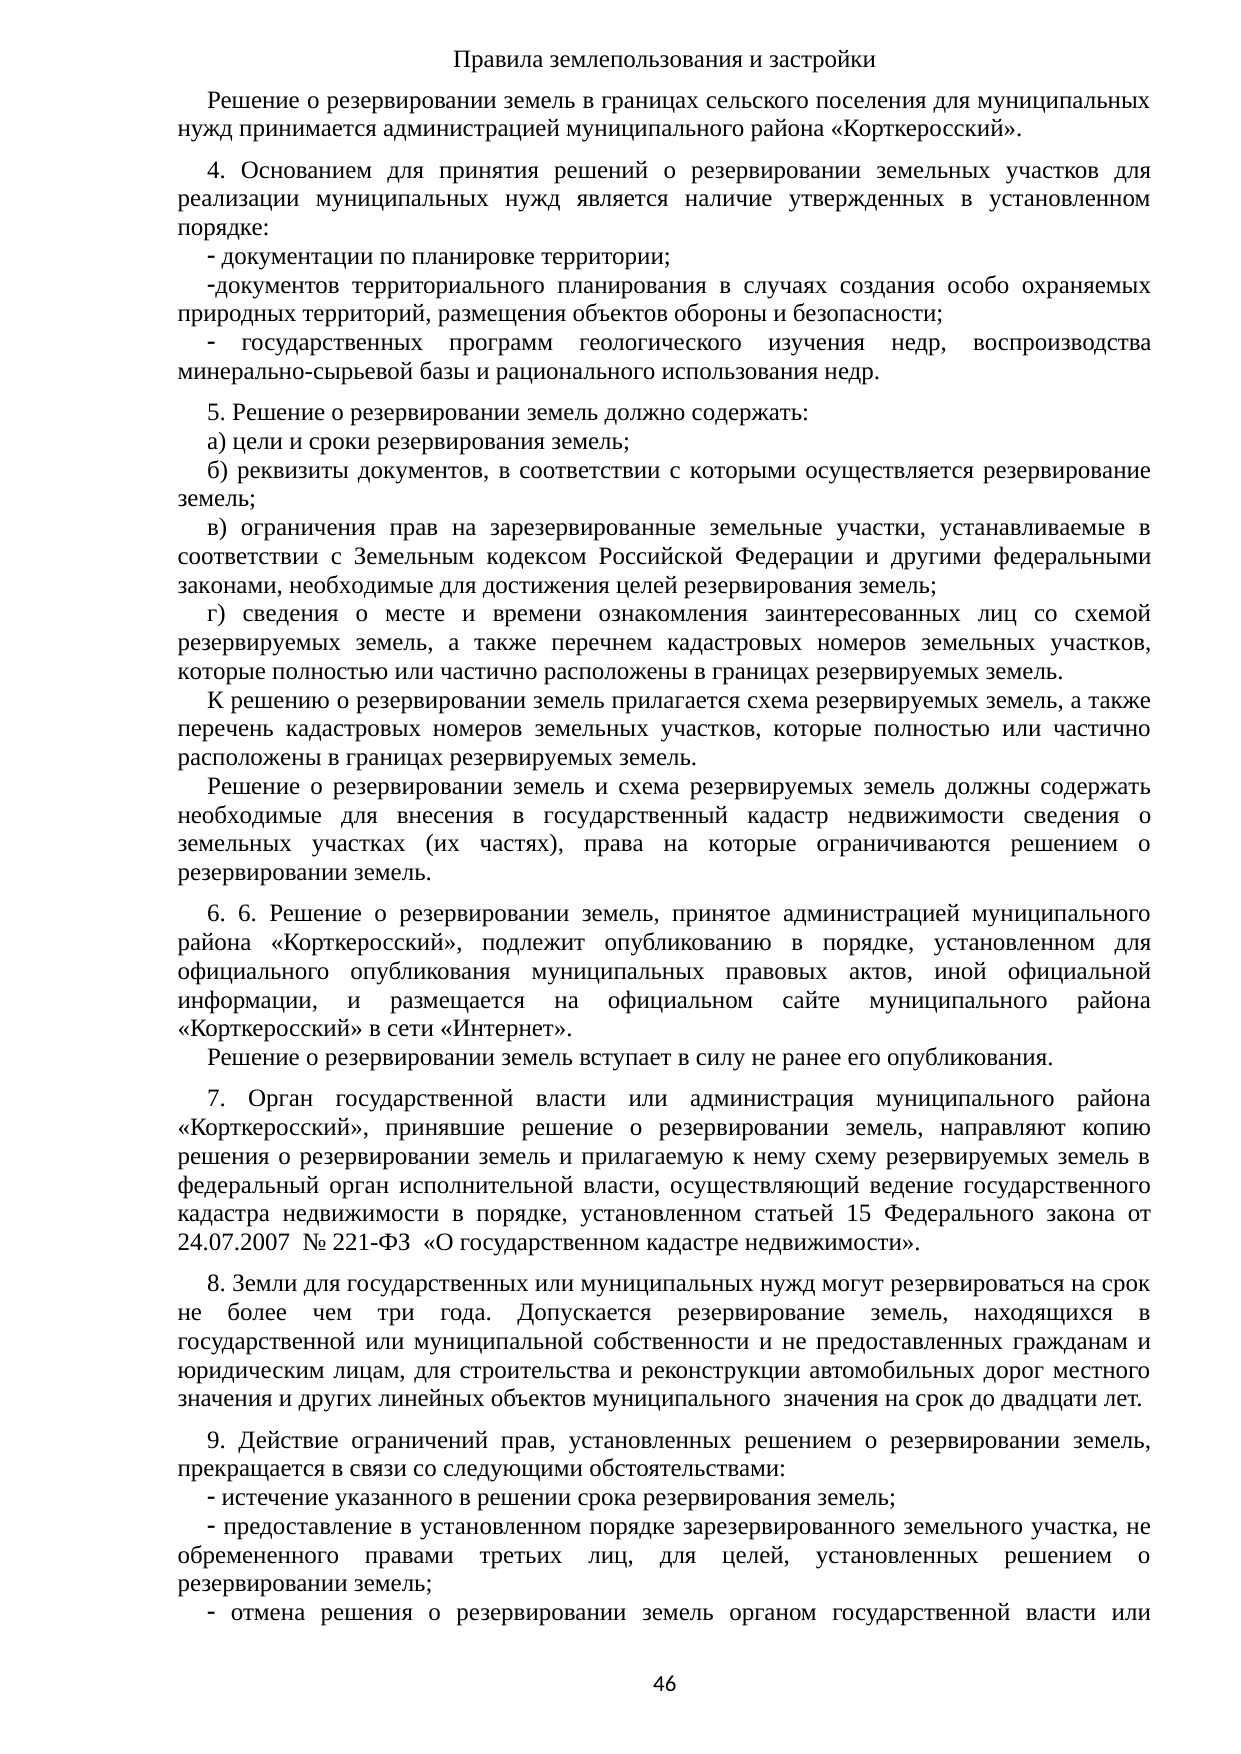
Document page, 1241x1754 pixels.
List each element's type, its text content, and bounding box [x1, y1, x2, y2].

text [177, 1597, 1152, 1626]
text 5. Решение о резервировании земель должно содержать: [177, 397, 1152, 426]
text 9. Действие ограничений прав, установленных решением о резервировании земель, прекращается в связи со следующими обстоятельствами: [177, 1425, 1152, 1482]
text документов территориального планирования в случаях создания особо охраняемых природных территорий, размещения объектов обороны и безопасности; [177, 270, 1152, 327]
text 6. 6. Решение о резервировании земель, принятое администрацией муниципального района «Корткеросский», подлежит опубликованию в порядке, установленном для официального опубликования муниципальных правовых актов, иной официальной информации, и размещается на официальном сайте муниципального района «Корткеросский» в сети «Интернет». [177, 898, 1152, 1042]
text истечение указанного в решении срока резервирования земель; [177, 1482, 1152, 1511]
text Решение о резервировании земель и схема резервируемых земель должны содержать необходимые для внесения в государственный кадастр недвижимости сведения о земельных участках (их частях), права на которые ограничиваются решением о резервировании земель. [177, 771, 1152, 886]
text 4. Основанием для принятия решений о резервировании земельных участков для реализации муниципальных нужд является наличие утвержденных в установленном порядке: [177, 155, 1152, 241]
text Решение о резервировании земель вступает в силу не ранее его опубликования. [177, 1042, 1152, 1071]
text б) реквизиты документов, в соответствии с которыми осуществляется резервирование земель; [177, 455, 1152, 512]
text государственных программ геологического изучения недр, воспроизводства минерально-сырьевой базы и рационального использования недр. [177, 327, 1152, 385]
text 7. Орган государственной власти или администрация муниципального района «Корткеросский», принявшие решение о резервировании земель, направляют копию решения о резервировании земель и прилагаемую к нему схему резервируемых земель в федеральный орган исполнительной власти, осуществляющий ведение государственного кадастра недвижимости в порядке, установленном статьей 15 Федерального закона от 24.07.2007 № 221-ФЗ «О государственном кадастре недвижимости». [177, 1083, 1152, 1256]
text 8. Земли для государственных или муниципальных нужд могут резервироваться на срок не более чем три года. Допускается резервирование земель, находящихся в государственной или муниципальной собственности и не предоставленных гражданам и юридическим лицам, для строительства и реконструкции автомобильных дорог местного значения и других линейных объектов муниципального значения на срок до двадцати лет. [177, 1268, 1152, 1412]
text Решение о резервировании земель в границах сельского поселения для муниципальных нужд принимается администрацией муниципального района «Корткеросский». [177, 85, 1152, 142]
text документации по планировке территории; [177, 241, 1152, 270]
text г) сведения о месте и времени ознакомления заинтересованных лиц со схемой резервируемых земель, а также перечнем кадастровых номеров земельных участков, которые полностью или частично расположены в границах резервируемых земель. [177, 598, 1152, 685]
text предоставление в установленном порядке зарезервированного земельного участка, не обремененного правами третьих лиц, для целей, установленных решением о резервировании земель; [177, 1511, 1152, 1597]
text К решению о резервировании земель прилагается схема резервируемых земель, а также перечень кадастровых номеров земельных участков, которые полностью или частично расположены в границах резервируемых земель. [177, 685, 1152, 771]
text а) цели и сроки резервирования земель; [177, 426, 1152, 455]
text в) ограничения прав на зарезервированные земельные участки, устанавливаемые в соответствии с Земельным кодексом Российской Федерации и другими федеральными законами, необходимые для достижения целей резервирования земель; [177, 512, 1152, 598]
